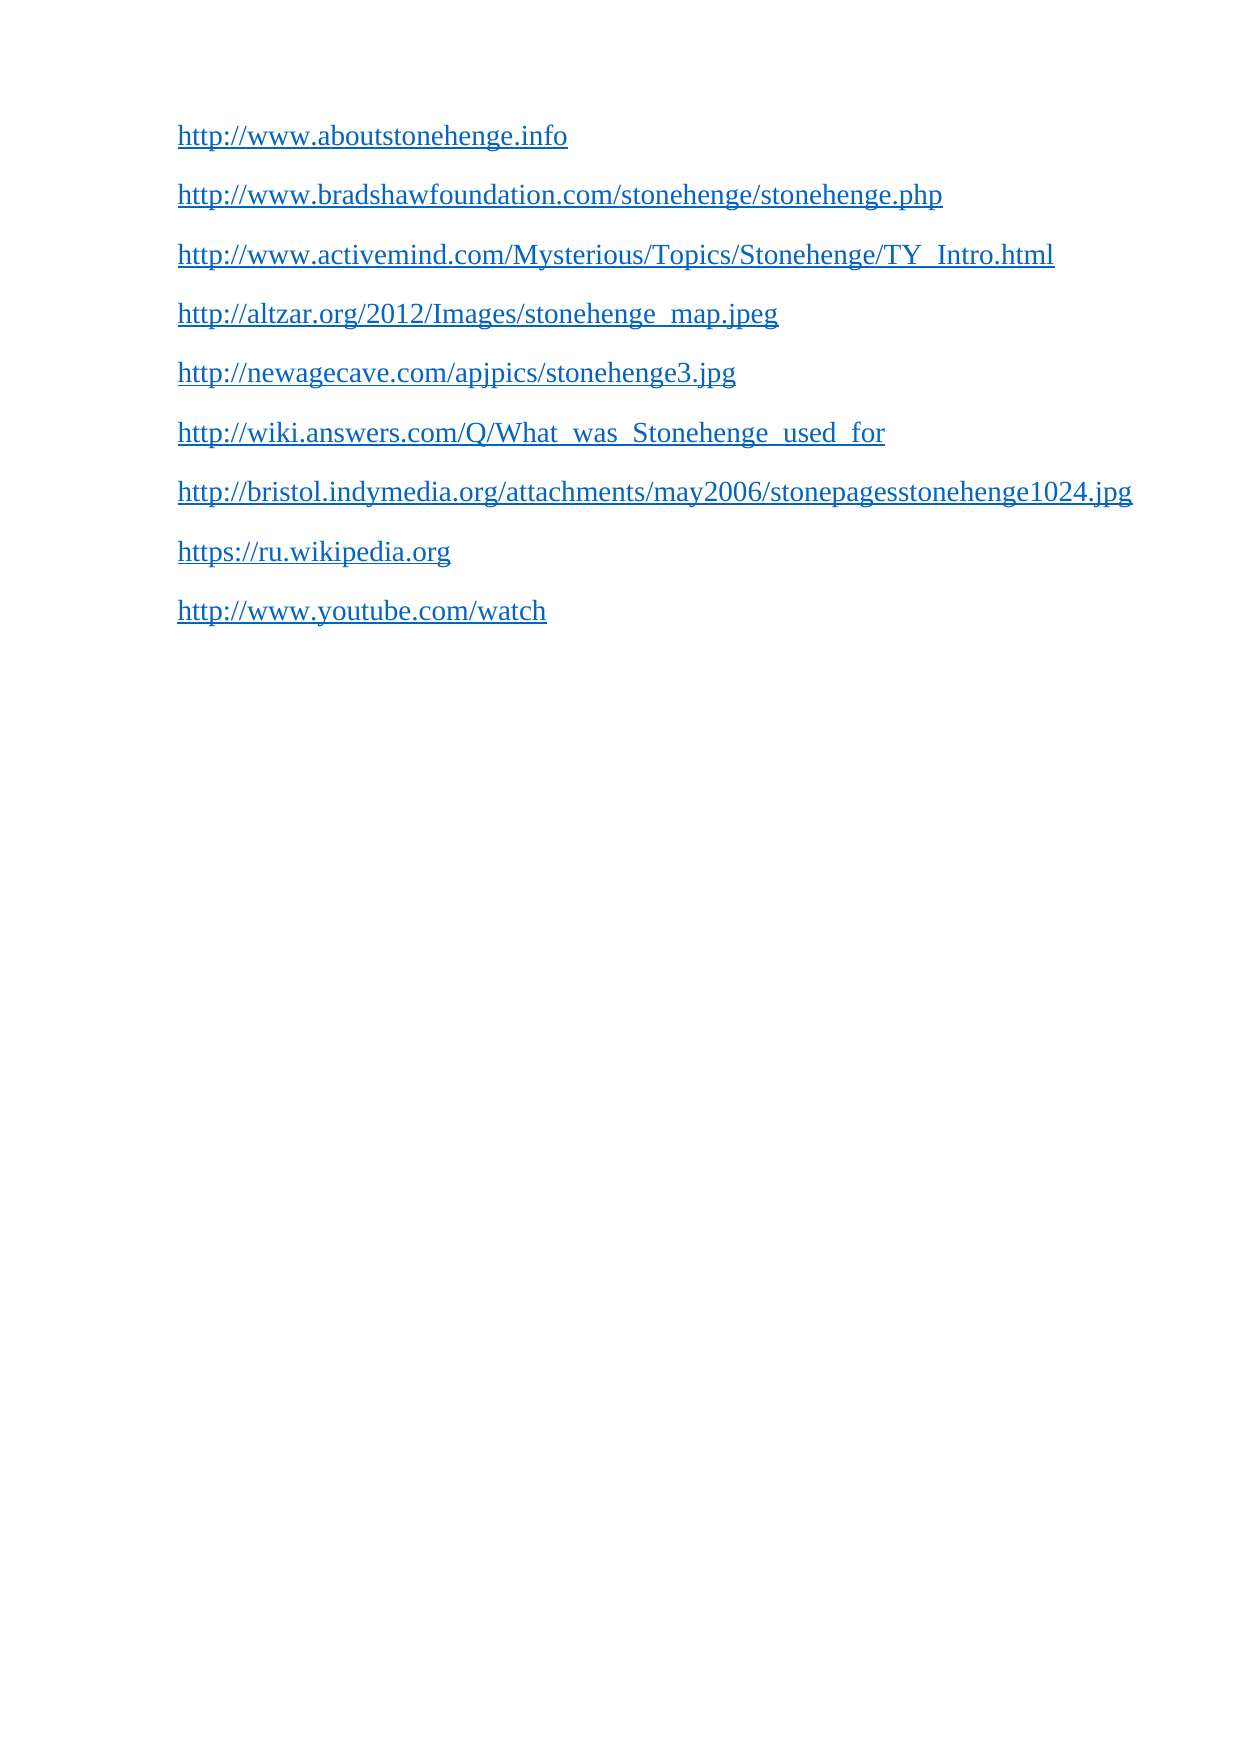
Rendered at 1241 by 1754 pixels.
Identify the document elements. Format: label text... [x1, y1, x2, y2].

text http://wiki.answers.com/Q/What_was_Stonehenge_used_for [177, 415, 1152, 448]
text https://ru.wikipedia.org [177, 534, 1152, 567]
text http://www.bradshawfoundation.com/stonehenge/stonehenge.php [177, 177, 1152, 211]
text http://altzar.org/2012/Images/stonehenge_map.jpeg [177, 296, 1152, 330]
text http://www.aboutstonehenge.info [177, 118, 1152, 152]
text http://www.youtube.com/watch [177, 593, 1152, 627]
text http://www.activemind.com/Mysterious/Topics/Stonehenge/TY_Intro.html [177, 237, 1152, 270]
text http://newagecave.com/apjpics/stonehenge3.jpg [177, 356, 1152, 389]
text http://bristol.indymedia.org/attachments/may2006/stonepagesstonehenge1024.jpg [177, 474, 1152, 508]
